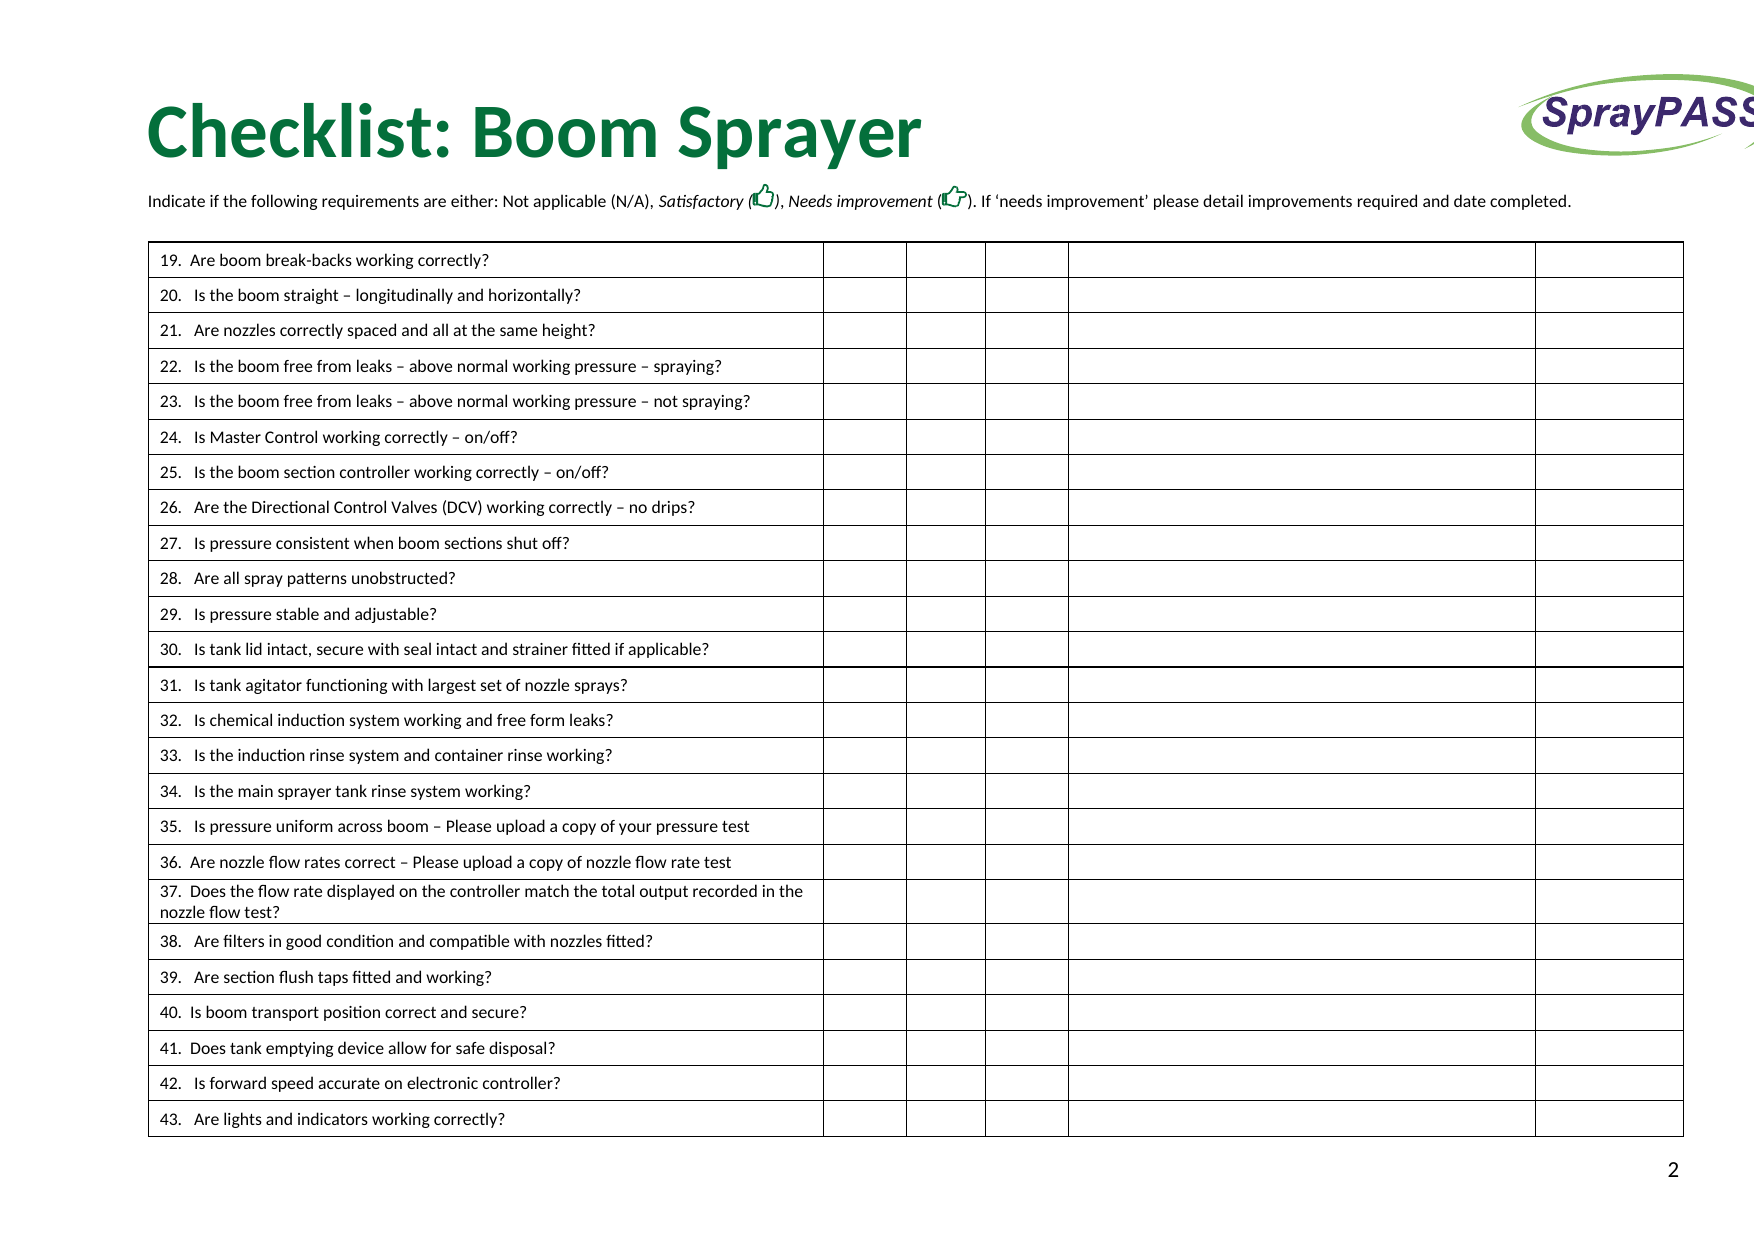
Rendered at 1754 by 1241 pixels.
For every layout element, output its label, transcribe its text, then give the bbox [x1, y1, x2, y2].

table_cell [1069, 597, 1535, 631]
table_cell [986, 349, 1068, 383]
table_cell [1069, 880, 1535, 923]
table_cell [1069, 313, 1535, 348]
table_cell [824, 597, 906, 631]
table_cell [1069, 420, 1535, 454]
table_cell 32. Is chemical induction system working and free form leaks? [149, 703, 823, 737]
table_cell [824, 960, 906, 994]
table_cell [907, 738, 985, 773]
table_cell [824, 278, 906, 312]
table_cell [1069, 1031, 1535, 1065]
table_cell [907, 960, 985, 994]
table_cell [1536, 526, 1683, 560]
table_cell [1069, 995, 1535, 1029]
table_cell [1069, 703, 1535, 737]
table_cell 31. Is tank agitator functioning with largest set of nozzle sprays? [149, 668, 823, 702]
table_cell [907, 561, 985, 596]
table_cell [907, 526, 985, 560]
table_cell [1536, 278, 1683, 312]
table_cell 24. Is Master Control working correctly – on/off? [149, 420, 823, 454]
table_cell [1069, 632, 1535, 666]
table_cell [824, 995, 906, 1029]
table_cell [986, 1066, 1068, 1100]
table_cell [1069, 809, 1535, 843]
table_cell [986, 526, 1068, 560]
table_cell 36. Are nozzle flow rates correct – Please upload a copy of nozzle flow rate test [149, 845, 823, 879]
table_cell [1536, 384, 1683, 418]
table_cell [1536, 1031, 1683, 1065]
table_cell 25. Is the boom section controller working correctly – on/off? [149, 455, 823, 489]
table_cell [986, 668, 1068, 702]
table_cell 19. Are boom break-backs working correctly? [149, 243, 823, 277]
table_cell 29. Is pressure stable and adjustable? [149, 597, 823, 631]
table_cell [986, 490, 1068, 525]
table_cell [824, 1101, 906, 1136]
table_cell [1536, 597, 1683, 631]
table_cell 23. Is the boom free from leaks – above normal working pressure – not spraying? [149, 384, 823, 418]
table_cell [824, 243, 906, 277]
table_cell [824, 420, 906, 454]
table_cell [824, 880, 906, 923]
table_cell [986, 845, 1068, 879]
table_cell [824, 738, 906, 773]
table_cell [986, 313, 1068, 348]
table_cell [1069, 490, 1535, 525]
table_cell [1069, 349, 1535, 383]
table_cell [986, 597, 1068, 631]
table_cell [1536, 349, 1683, 383]
table_cell [824, 774, 906, 808]
table_cell [907, 420, 985, 454]
table_cell [907, 1031, 985, 1065]
table_cell [824, 632, 906, 666]
table_cell [1536, 313, 1683, 348]
table_cell [1536, 632, 1683, 666]
table_cell [1069, 960, 1535, 994]
table_cell [986, 774, 1068, 808]
table_cell [1069, 845, 1535, 879]
table_cell [907, 384, 985, 418]
table_cell 33. Is the induction rinse system and container rinse working? [149, 738, 823, 773]
table_cell [1069, 561, 1535, 596]
table_cell 27. Is pressure consistent when boom sections shut off? [149, 526, 823, 560]
table_cell [1069, 243, 1535, 277]
table_cell [986, 278, 1068, 312]
table_cell [907, 632, 985, 666]
table_cell [986, 1031, 1068, 1065]
table_cell [1069, 924, 1535, 959]
table_cell [907, 995, 985, 1029]
table_cell 28. Are all spray patterns unobstructed? [149, 561, 823, 596]
table_cell [824, 349, 906, 383]
table_cell [1069, 278, 1535, 312]
table_cell 22. Is the boom free from leaks – above normal working pressure – spraying? [149, 349, 823, 383]
table_cell 30. Is tank lid intact, secure with seal intact and strainer fitted if applicable? [149, 632, 823, 666]
table_cell [824, 668, 906, 702]
table_cell [824, 490, 906, 525]
table_cell 43. Are lights and indicators working correctly? [149, 1101, 823, 1136]
table_cell [1536, 703, 1683, 737]
table_cell [907, 243, 985, 277]
table_cell 38. Are filters in good condition and compatible with nozzles fitted? [149, 924, 823, 959]
table_cell [986, 880, 1068, 923]
table_cell [824, 703, 906, 737]
table_cell [1536, 1101, 1683, 1136]
table_cell [1536, 243, 1683, 277]
table_cell 42. Is forward speed accurate on electronic controller? [149, 1066, 823, 1100]
table_cell [986, 960, 1068, 994]
table_cell [907, 774, 985, 808]
table_cell [1536, 774, 1683, 808]
table_cell [986, 632, 1068, 666]
table_cell [824, 455, 906, 489]
table_cell [824, 924, 906, 959]
table_cell [986, 243, 1068, 277]
table_cell [1069, 384, 1535, 418]
table_cell [986, 924, 1068, 959]
table_cell [824, 561, 906, 596]
table_cell [1536, 420, 1683, 454]
table_cell 34. Is the main sprayer tank rinse system working? [149, 774, 823, 808]
table_cell [907, 455, 985, 489]
table_cell [907, 668, 985, 702]
table_cell [986, 420, 1068, 454]
table_cell [1069, 1101, 1535, 1136]
table_cell [907, 703, 985, 737]
table_cell [986, 703, 1068, 737]
table_cell [824, 526, 906, 560]
table_cell 26. Are the Directional Control Valves (DCV) working correctly – no drips? [149, 490, 823, 525]
table_cell [1069, 774, 1535, 808]
table_cell [986, 384, 1068, 418]
table_cell [824, 384, 906, 418]
table_cell [1536, 880, 1683, 923]
table_cell 21. Are nozzles correctly spaced and all at the same height? [149, 313, 823, 348]
table_cell [1536, 960, 1683, 994]
table_cell [986, 995, 1068, 1029]
table_cell [1069, 1066, 1535, 1100]
table_cell [907, 597, 985, 631]
table_cell [1536, 490, 1683, 525]
table_cell [907, 1066, 985, 1100]
table_cell [824, 313, 906, 348]
table_cell [907, 880, 985, 923]
table_cell [1536, 809, 1683, 843]
table_cell [1536, 995, 1683, 1029]
table_cell [1536, 845, 1683, 879]
table_cell [1536, 455, 1683, 489]
table_cell [1536, 668, 1683, 702]
table_cell [907, 809, 985, 843]
table_cell [986, 809, 1068, 843]
table_cell [824, 1031, 906, 1065]
table_cell [1536, 738, 1683, 773]
table_cell [907, 924, 985, 959]
table_cell [907, 490, 985, 525]
table_cell [1536, 561, 1683, 596]
table_cell [986, 1101, 1068, 1136]
table_cell 35. Is pressure uniform across boom – Please upload a copy of your pressure test [149, 809, 823, 843]
table_cell 39. Are section flush taps fitted and working? [149, 960, 823, 994]
table_cell [1069, 526, 1535, 560]
table_cell [1069, 668, 1535, 702]
table_cell [986, 561, 1068, 596]
table_cell [1069, 455, 1535, 489]
table_cell 40. Is boom transport position correct and secure? [149, 995, 823, 1029]
table_cell [1536, 1066, 1683, 1100]
table_cell [824, 809, 906, 843]
table_cell [907, 278, 985, 312]
table_cell [907, 845, 985, 879]
table_cell 37. Does the flow rate displayed on the controller match the total output recorded in the nozzle flow test? [149, 880, 823, 923]
table_cell [907, 1101, 985, 1136]
table_cell 41. Does tank emptying device allow for safe disposal? [149, 1031, 823, 1065]
table_cell [1069, 738, 1535, 773]
table_cell [824, 1066, 906, 1100]
table_cell [907, 349, 985, 383]
table_cell [986, 455, 1068, 489]
table_cell [986, 738, 1068, 773]
table_cell [824, 845, 906, 879]
table_cell [907, 313, 985, 348]
table_cell 20. Is the boom straight – longitudinally and horizontally? [149, 278, 823, 312]
table_cell [1536, 924, 1683, 959]
